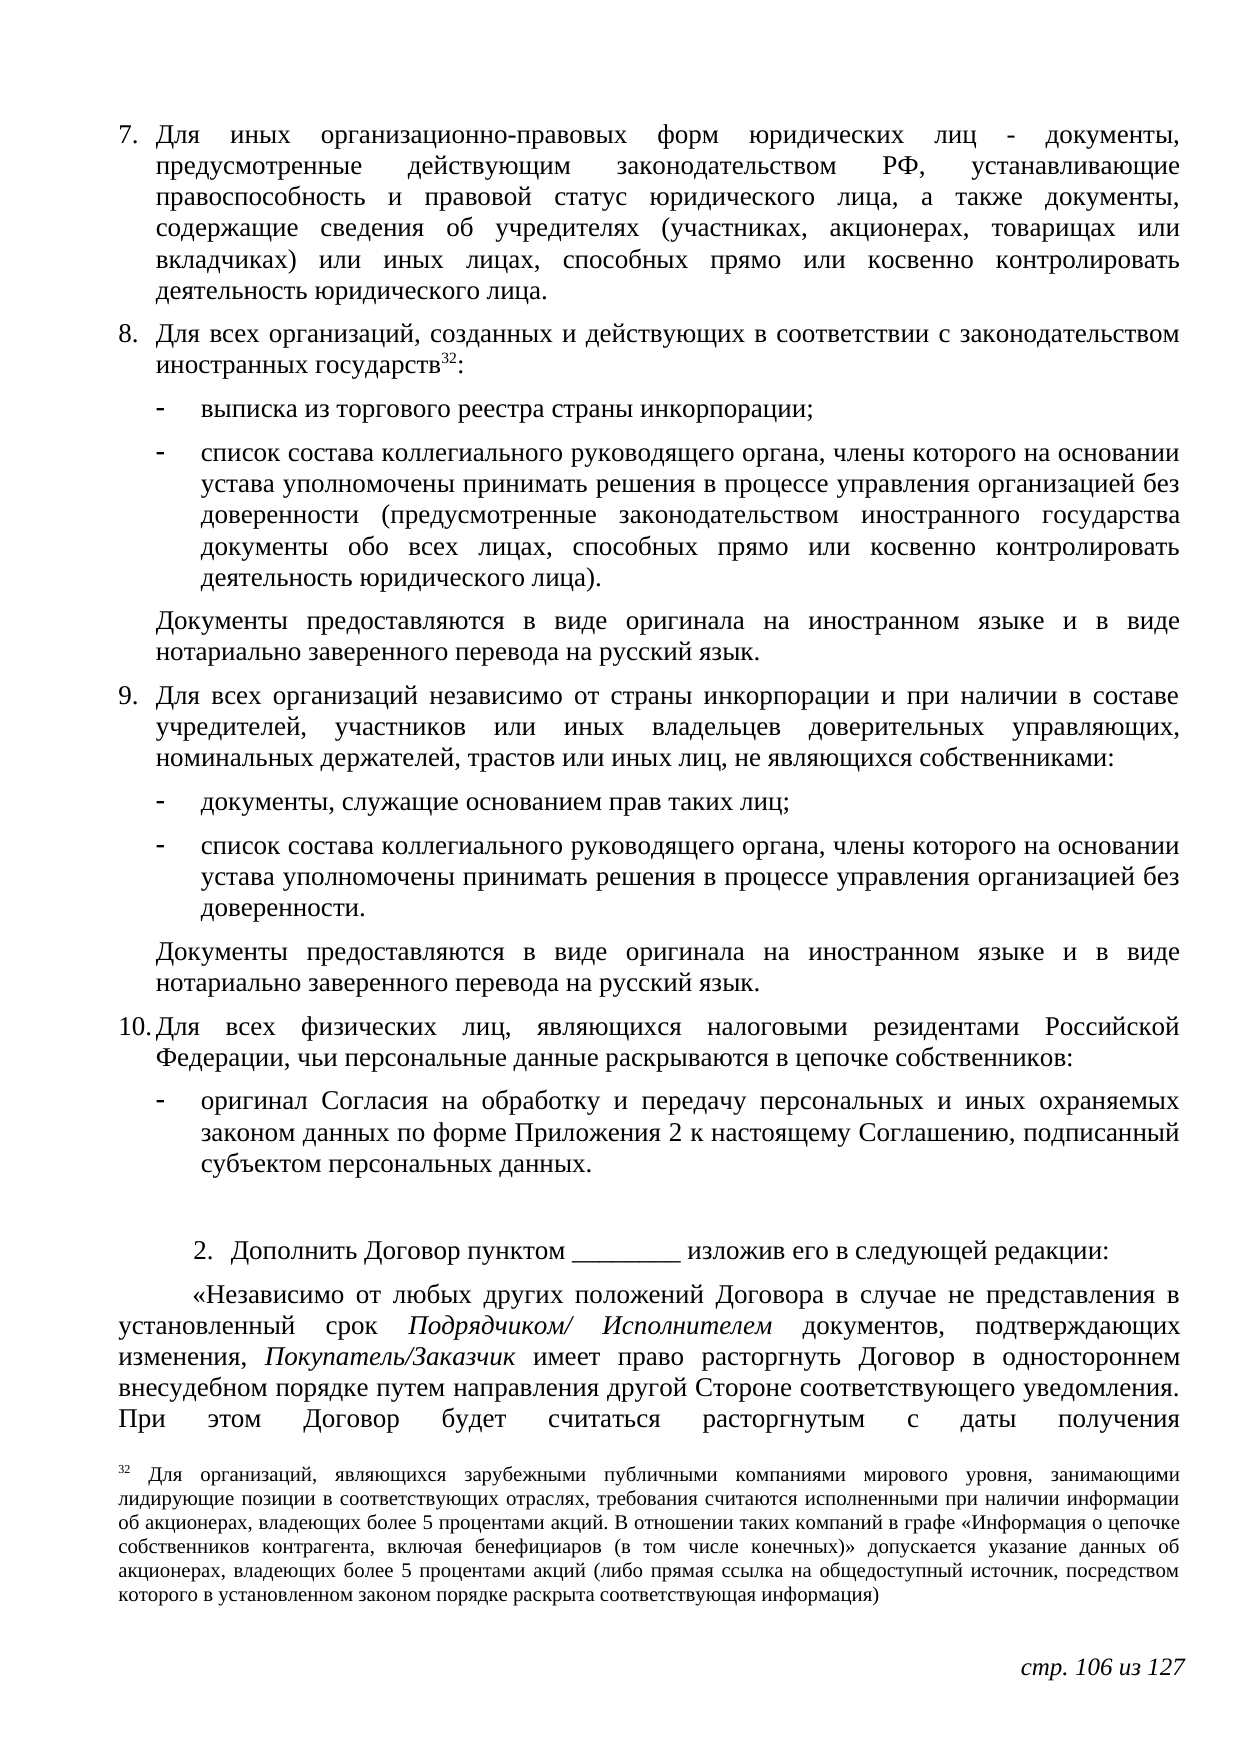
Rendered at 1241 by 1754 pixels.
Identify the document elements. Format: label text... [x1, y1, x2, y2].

list Для всех физических лиц, являющихся налоговыми резидентами Российской Федерации, чьи персональные данные раскрываются в цепочке собственников: [118, 1010, 1181, 1072]
list список состава коллегиального руководящего органа, члены которого на основании устава уполномочены принимать решения в процессе управления организацией без доверенности. [156, 829, 1181, 922]
list Для всех организаций независимо от страны инкорпорации и при наличии в составе учредителей, участников или иных владельцев доверительных управляющих, номинальных держателей, трастов или иных лиц, не являющихся собственниками: [118, 679, 1181, 773]
text Документы предоставляются в виде оригинала на иностранном языке и в виде нотариально заверенного перевода на русский язык. [156, 604, 1181, 667]
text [118, 1278, 1181, 1433]
list список состава коллегиального руководящего органа, члены которого на основании устава уполномочены принимать решения в процессе управления организацией без доверенности (предусмотренные законодательством иностранного государства документы обо всех лицах, способных прямо или косвенно контролировать деятельность юридического лица). [156, 436, 1181, 592]
list оригинал Согласия на обработку и передачу персональных и иных охраняемых законом данных по форме Приложения 2 к настоящему Соглашению, подписанный субъектом персональных данных. [156, 1084, 1181, 1178]
list Для иных организационно-правовых форм юридических лиц - документы, предусмотренные действующим законодательством РФ, устанавливающие правоспособность и правовой статус юридического лица, а также документы, содержащие сведения об учредителях (участниках, акционерах, товарищах или вкладчиках) или иных лицах, способных прямо или косвенно контролировать деятельность юридического лица. [118, 118, 1181, 305]
text Документы предоставляются в виде оригинала на иностранном языке и в виде нотариально заверенного перевода на русский язык. [156, 935, 1181, 997]
list Дополнить Договор пунктом ________ изложив его в следующей редакции: [193, 1234, 1181, 1265]
list документы, служащие основанием прав таких лиц; [156, 785, 1181, 816]
list Для всех организаций, созданных и действующих в соответствии с законодательством иностранных государств: [118, 317, 1181, 380]
list выписка из торгового реестра страны инкорпорации; [156, 392, 1181, 423]
